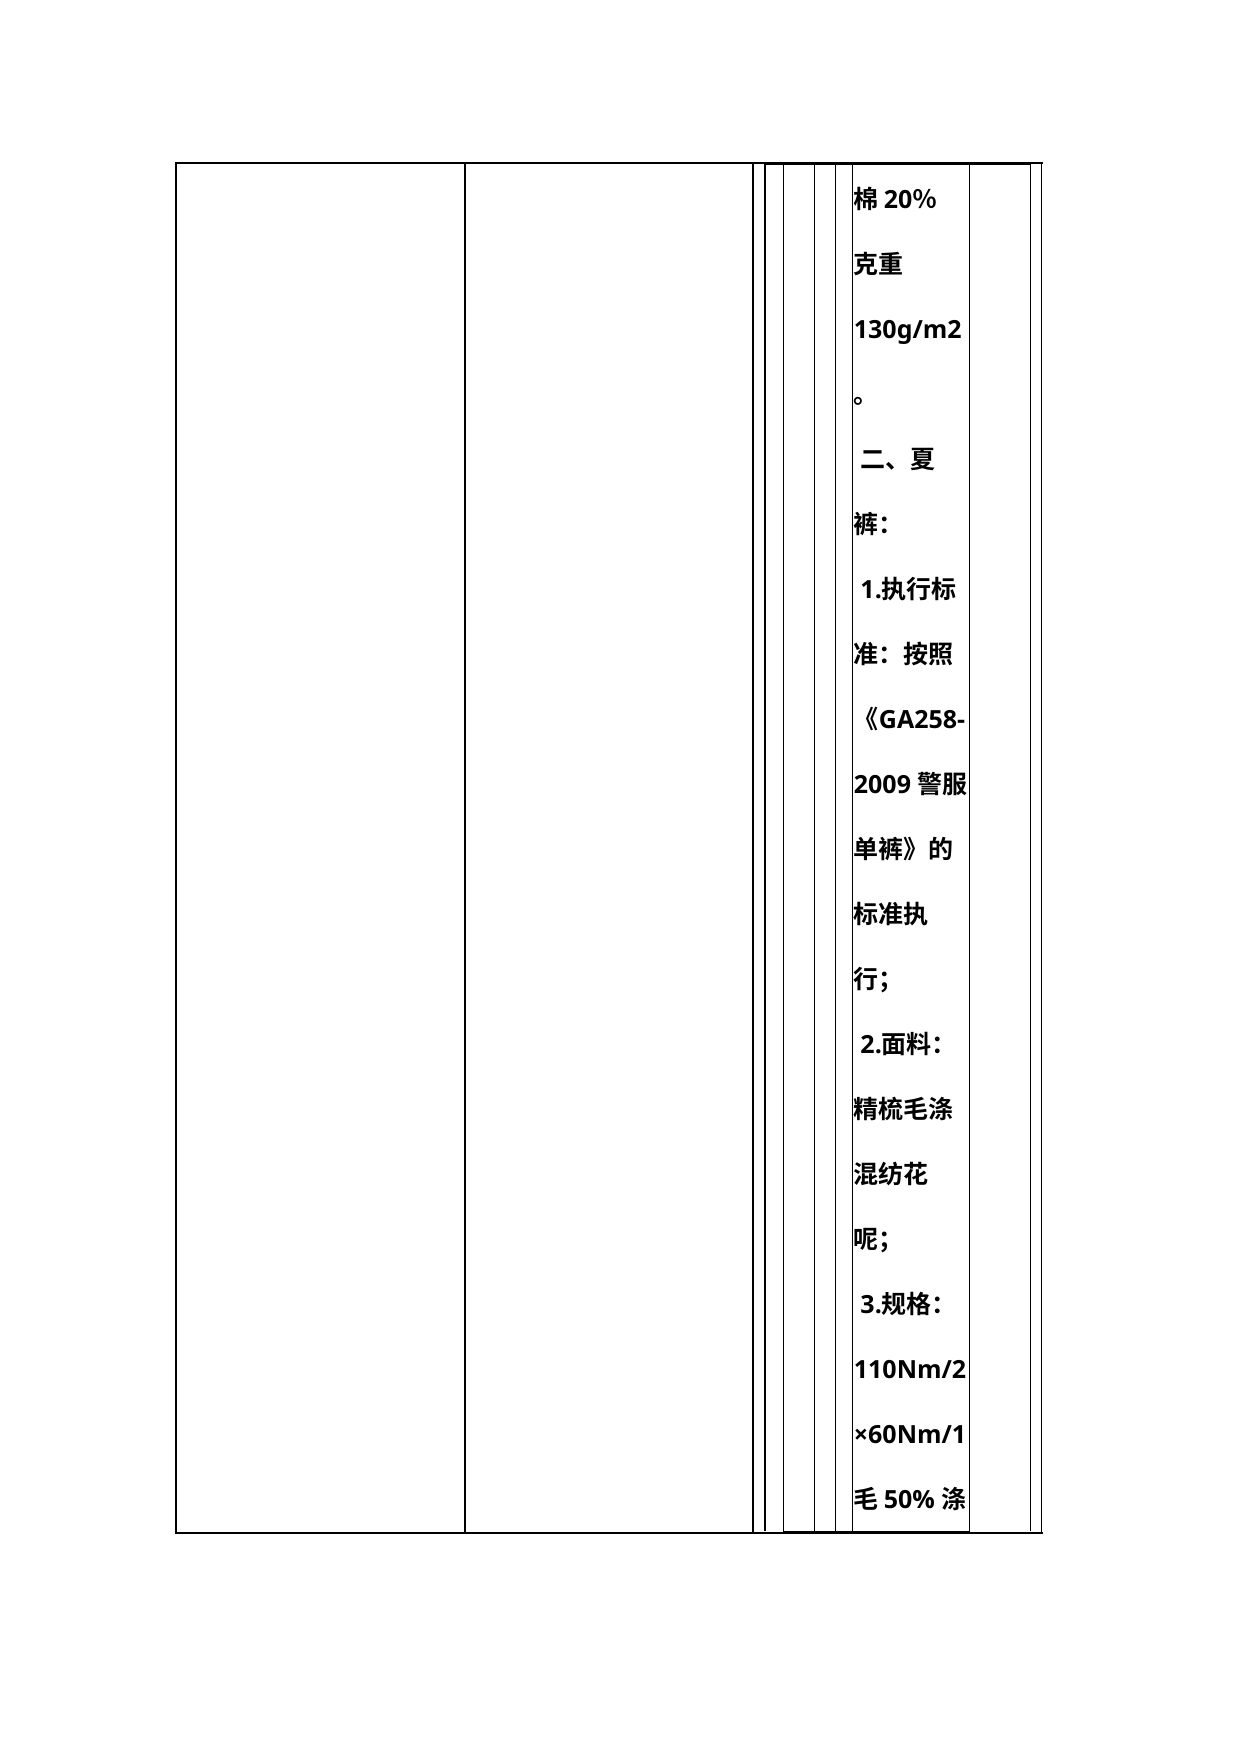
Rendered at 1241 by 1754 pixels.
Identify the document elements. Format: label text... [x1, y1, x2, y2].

table_cell 1 [177, 164, 464, 1532]
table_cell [970, 164, 1041, 1532]
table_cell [853, 165, 969, 1531]
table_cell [754, 164, 783, 1532]
table_cell [466, 164, 752, 1532]
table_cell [815, 165, 835, 1531]
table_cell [784, 165, 814, 1531]
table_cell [836, 165, 852, 1531]
